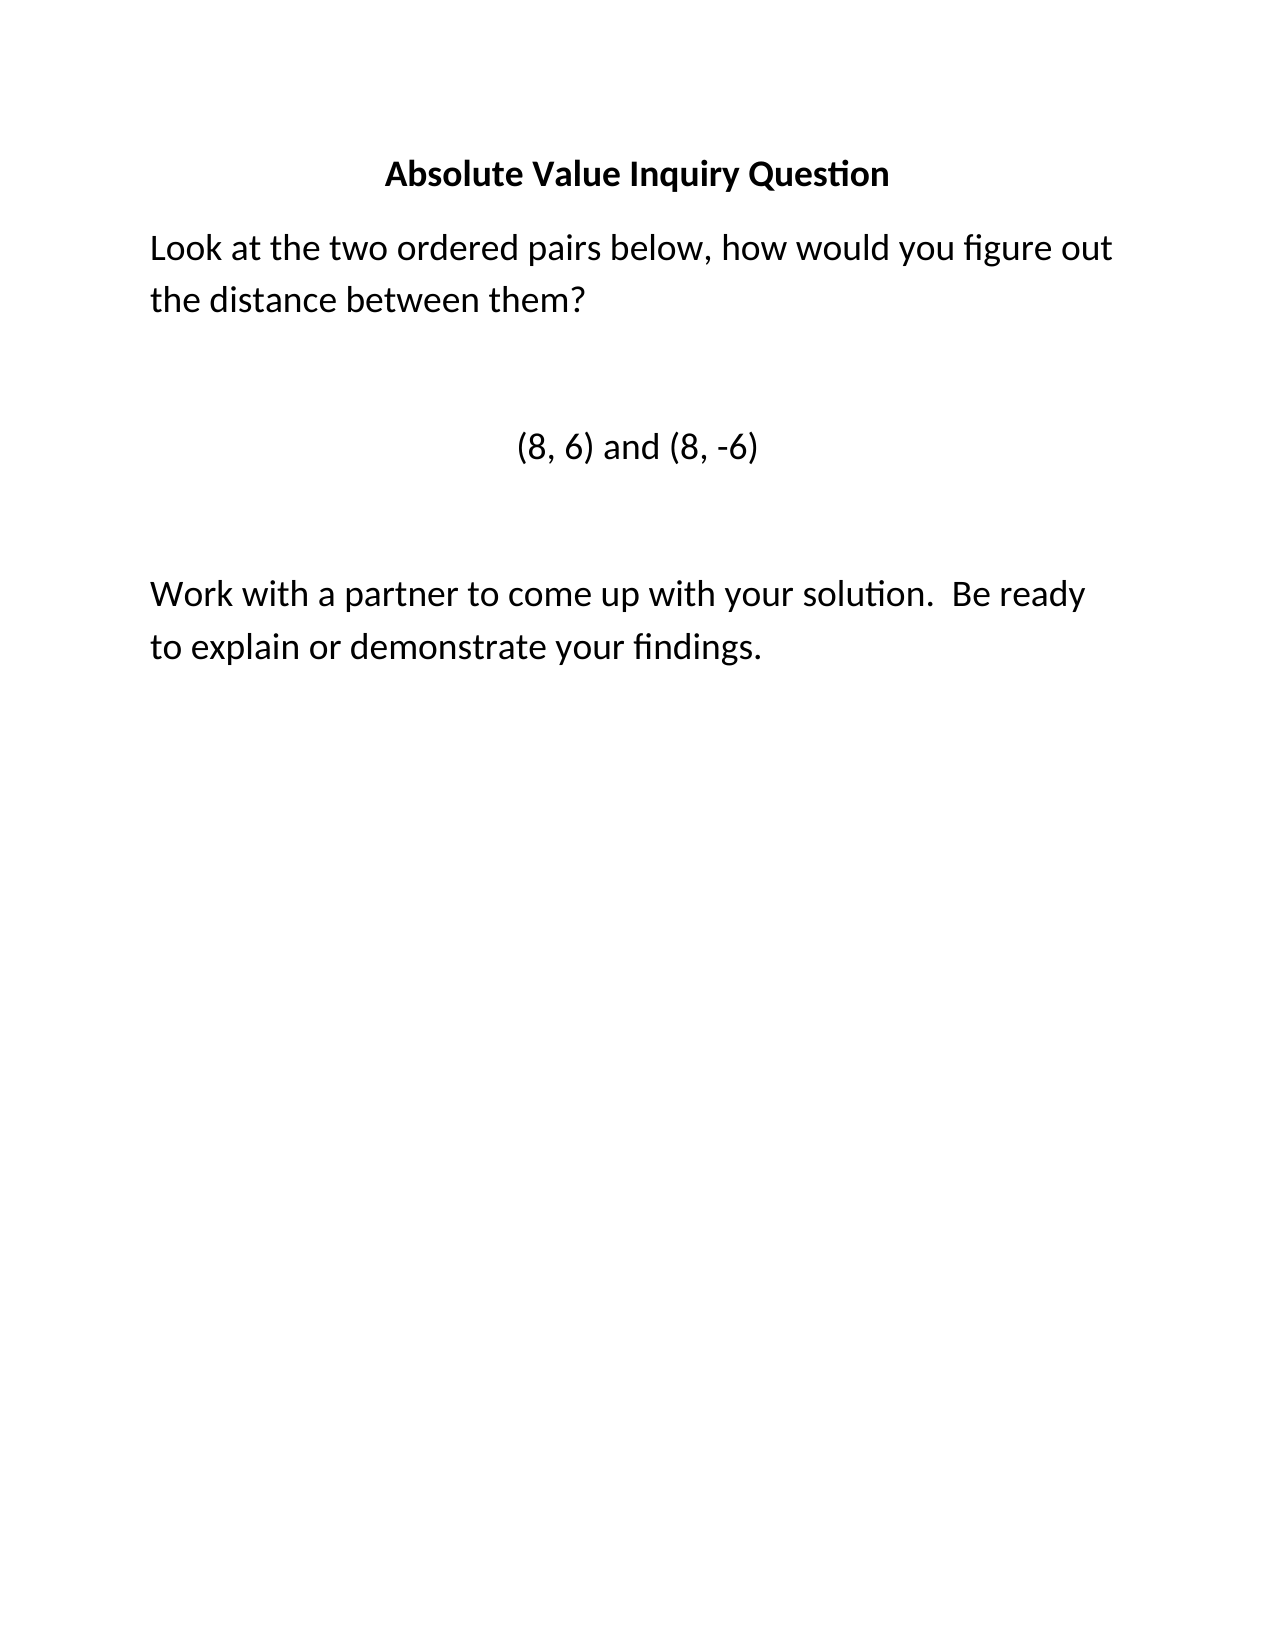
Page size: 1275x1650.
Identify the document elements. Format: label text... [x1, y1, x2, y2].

text (8, 6) and (8, -6) [150, 423, 1125, 469]
text Absolute Value Inquiry Question [150, 150, 1125, 196]
text Look at the two ordered pairs below, how would you figure out the distance between them? [150, 223, 1125, 322]
text Work with a partner to come up with your solution. Be ready to explain or demonstrate your findings. [150, 570, 1125, 669]
